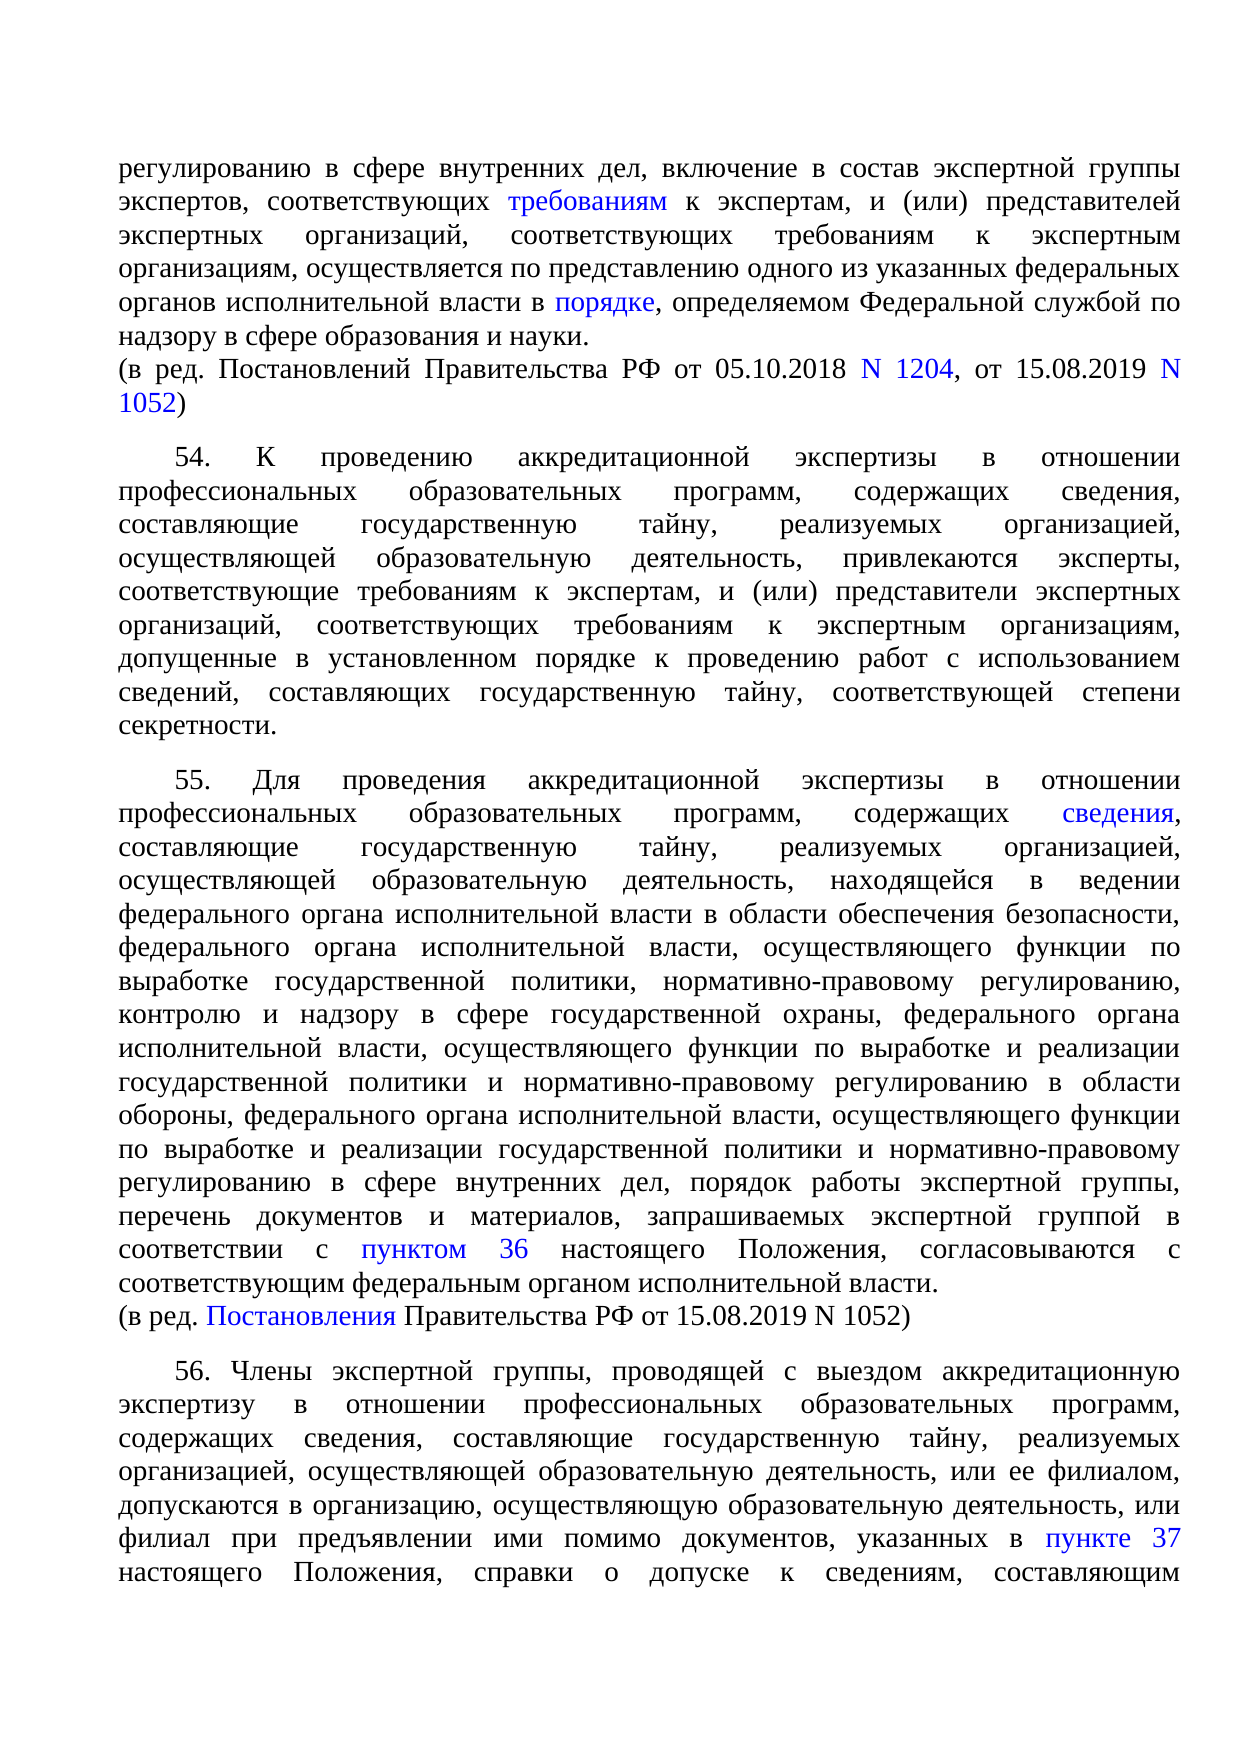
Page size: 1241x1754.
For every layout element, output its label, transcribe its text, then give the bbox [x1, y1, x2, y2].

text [118, 150, 1181, 351]
text (в ред. Постановления Правительства РФ от 15.08.2019 N 1052) [118, 1298, 1181, 1332]
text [118, 1353, 1181, 1588]
text 54. К проведению аккредитационной экспертизы в отношении профессиональных образовательных программ, содержащих сведения, составляющие государственную тайну, реализуемых организацией, осуществляющей образовательную деятельность, привлекаются эксперты, соответствующие требованиям к экспертам, и (или) представители экспертных организаций, соответствующих требованиям к экспертным организациям, допущенные в установленном порядке к проведению работ с использованием сведений, составляющих государственную тайну, соответствующей степени секретности. [118, 439, 1181, 741]
text 55. Для проведения аккредитационной экспертизы в отношении профессиональных образовательных программ, содержащих сведения, составляющие государственную тайну, реализуемых организацией, осуществляющей образовательную деятельность, находящейся в ведении федерального органа исполнительной власти в области обеспечения безопасности, федерального органа исполнительной власти, осуществляющего функции по выработке государственной политики, нормативно-правовому регулированию, контролю и надзору в сфере государственной охраны, федерального органа исполнительной власти, осуществляющего функции по выработке и реализации государственной политики и нормативно-правовому регулированию в области обороны, федерального органа исполнительной власти, осуществляющего функции по выработке и реализации государственной политики и нормативно-правовому регулированию в сфере внутренних дел, порядок работы экспертной группы, перечень документов и материалов, запрашиваемых экспертной группой в соответствии с пунктом 36 настоящего Положения, согласовываются с соответствующим федеральным органом исполнительной власти. [118, 762, 1181, 1298]
text (в ред. Постановлений Правительства РФ от 05.10.2018 N 1204, от 15.08.2019 N 1052) [118, 351, 1181, 418]
